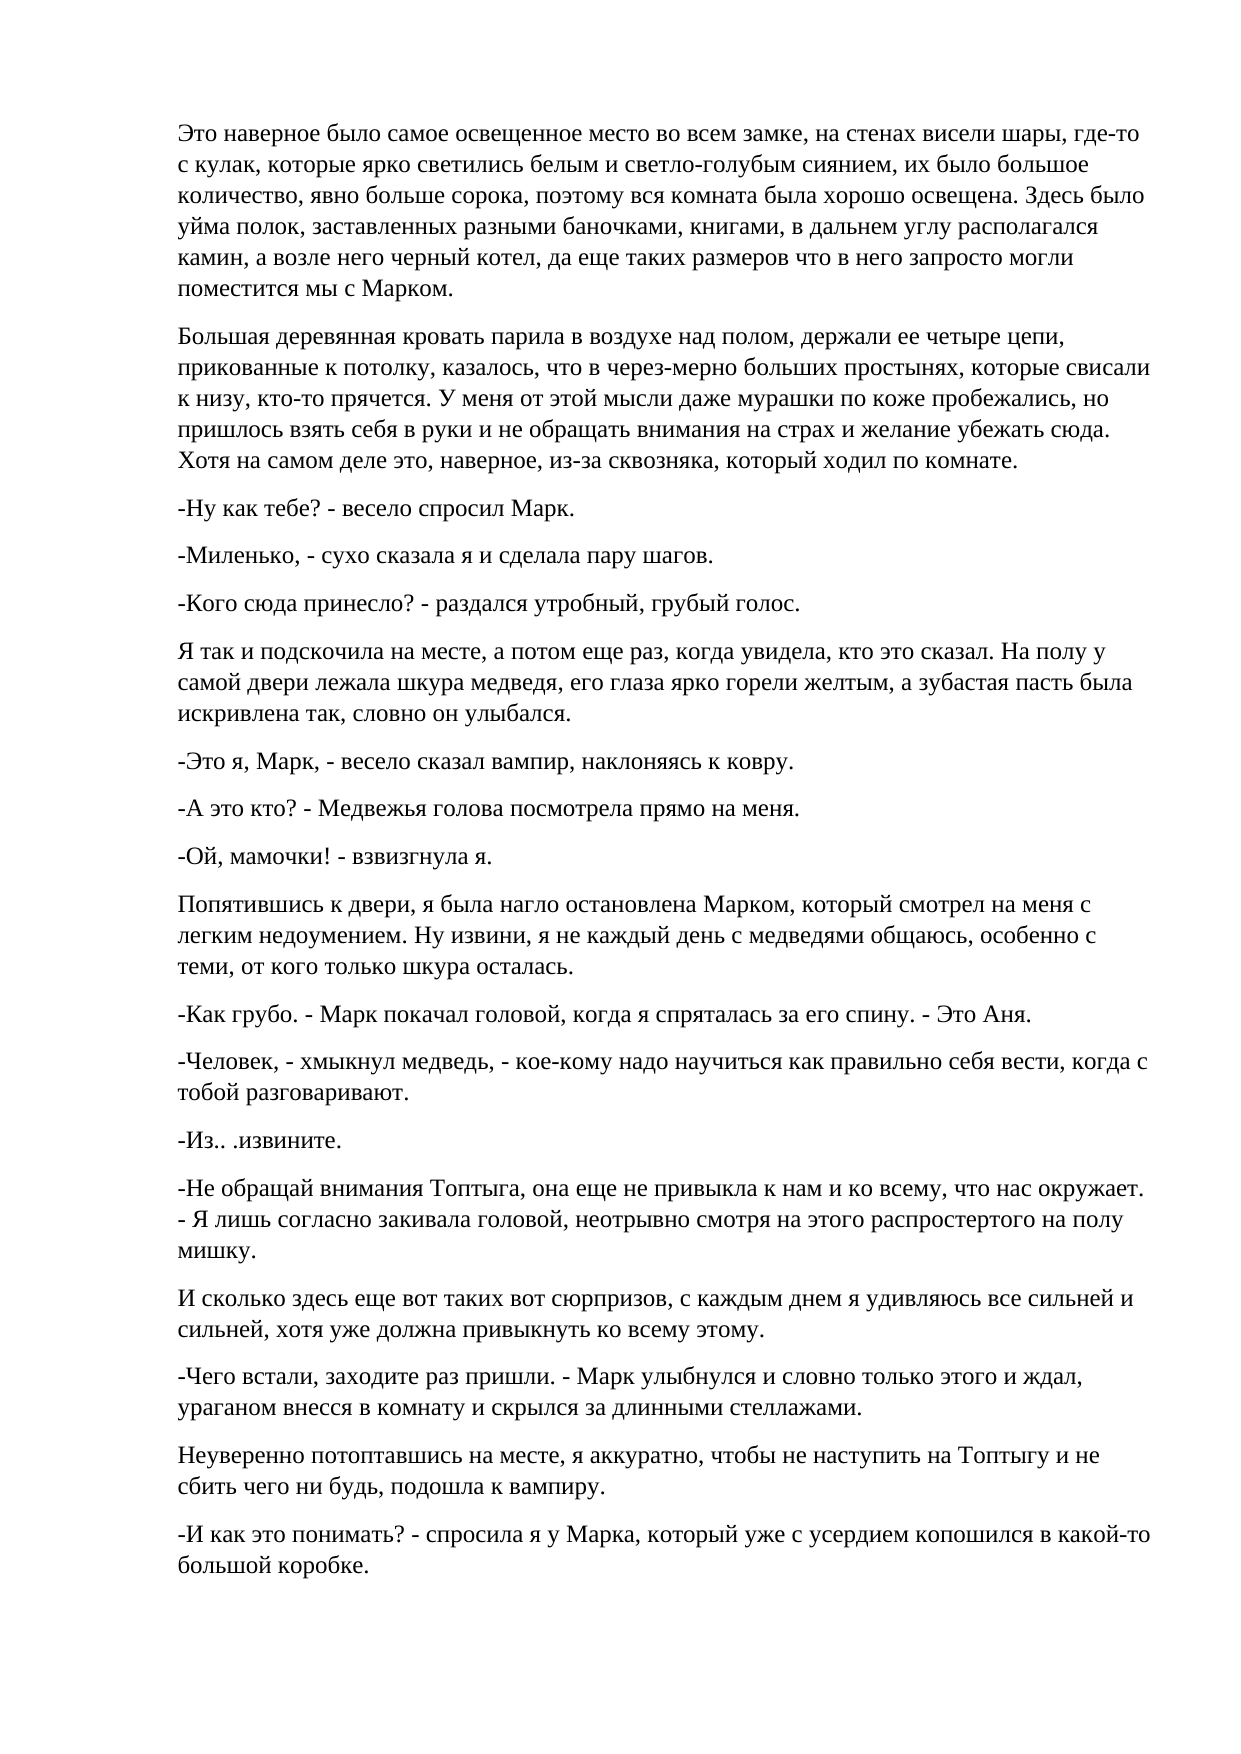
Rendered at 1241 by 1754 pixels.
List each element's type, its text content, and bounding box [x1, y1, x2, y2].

text Попятившись к двери, я была нагло остановлена Марком, который смотрел на меня с легким недоумением. Ну извини, я не каждый день с медведями общаюсь, особенно с теми, от кого только шкура осталась. [177, 889, 1152, 980]
text -И как это понимать? - спросила я у Марка, который уже с усердием копошился в какой-то большой коробке. [177, 1519, 1152, 1579]
text Я так и подскочила на месте, а потом еще раз, когда увидела, кто это сказал. На полу у самой двери лежала шкура медведя, его глаза ярко горели желтым, а зубастая пасть была искривлена так, словно он улыбался. [177, 636, 1152, 727]
text -Кого сюда принесло? - раздался утробный, грубый голос. [177, 588, 1152, 617]
text -Миленько, - сухо сказала я и сделала пару шагов. [177, 541, 1152, 569]
text -Ой, мамочки! - взвизгнула я. [177, 841, 1152, 870]
text Это наверное было самое освещенное место во всем замке, на стенах висели шары, где-то с кулак, которые ярко светились белым и светло-голубым сиянием, их было большое количество, явно больше сорока, поэтому вся комната была хорошо освещена. Здесь было уйма полок, заставленных разными баночками, книгами, в дальнем углу располагался камин, а возле него черный котел, да еще таких размеров что в него запросто могли поместится мы с Марком. [177, 118, 1152, 302]
text -Не обращай внимания Топтыга, она еще не привыкла к нам и ко всему, что нас окружает. - Я лишь согласно закивала головой, неотрывно смотря на этого распростертого на полу мишку. [177, 1173, 1152, 1264]
text -Ну как тебе? - весело спросил Марк. [177, 493, 1152, 522]
text -Человек, - хмыкнул медведь, - кое-кому надо научиться как правильно себя вести, когда с тобой разговаривают. [177, 1046, 1152, 1106]
text -Это я, Марк, - весело сказал вампир, наклоняясь к ковру. [177, 746, 1152, 774]
text И сколько здесь еще вот таких вот сюрпризов, с каждым днем я удивляюсь все сильней и сильней, хотя уже должна привыкнуть ко всему этому. [177, 1283, 1152, 1342]
text -Как грубо. - Марк покачал головой, когда я спряталась за его спину. - Это Аня. [177, 999, 1152, 1027]
text -Чего встали, заходите раз пришли. - Марк улыбнулся и словно только этого и ждал, ураганом внесся в комнату и скрылся за длинными стеллажами. [177, 1361, 1152, 1421]
text Неуверенно потоптавшись на месте, я аккуратно, чтобы не наступить на Топтыгу и не сбить чего ни будь, подошла к вампиру. [177, 1440, 1152, 1500]
text Большая деревянная кровать парила в воздухе над полом, держали ее четыре цепи, прикованные к потолку, казалось, что в через-мерно больших простынях, которые свисали к низу, кто-то прячется. У меня от этой мысли даже мурашки по коже пробежались, но пришлось взять себя в руки и не обращать внимания на страх и желание убежать сюда. Хотя на самом деле это, наверное, из-за сквозняка, который ходил по комнате. [177, 321, 1152, 474]
text -Из.. .извините. [177, 1125, 1152, 1154]
text -А это кто? - Медвежья голова посмотрела прямо на меня. [177, 793, 1152, 822]
